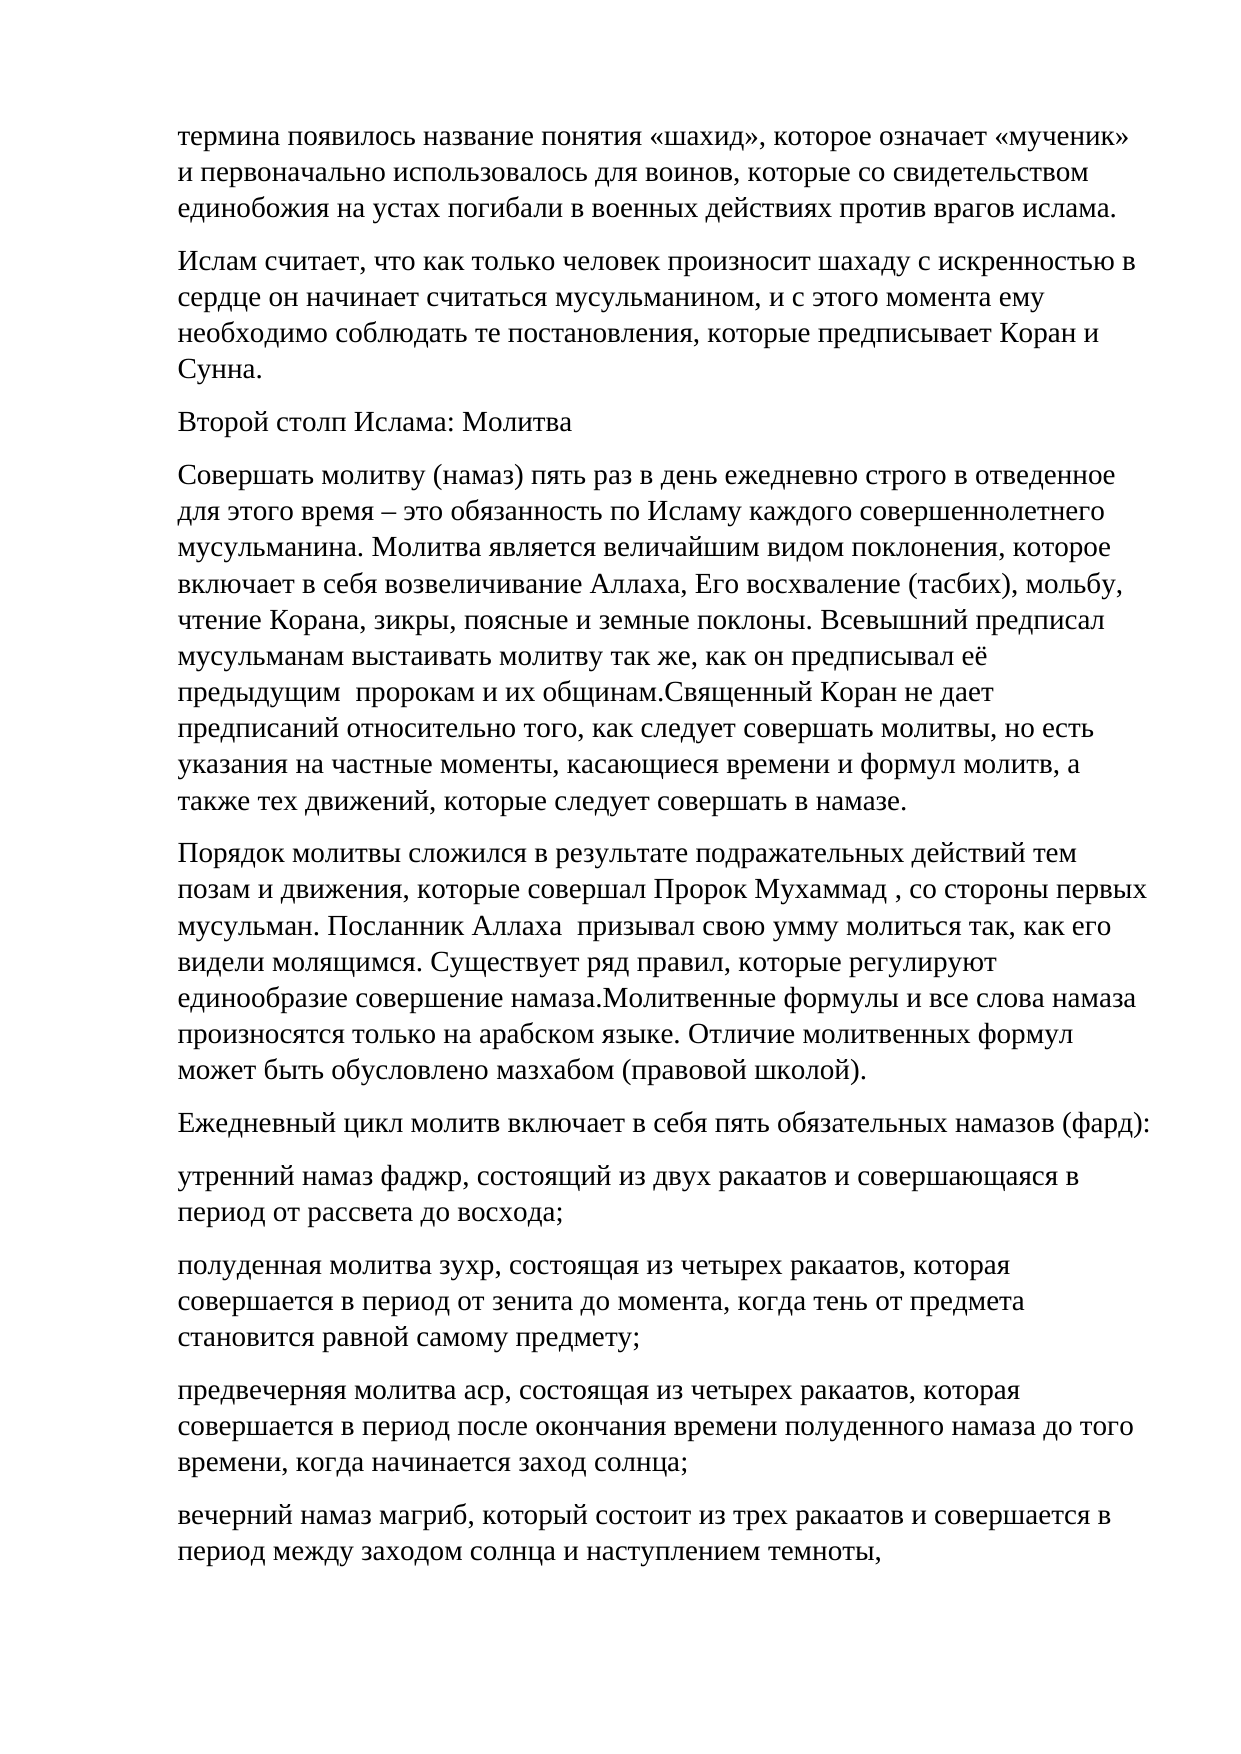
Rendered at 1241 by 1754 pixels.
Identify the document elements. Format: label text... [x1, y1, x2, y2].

text Совершать молитву (намаз) пять раз в день ежедневно строго в отведенное для этого время – это обязанность по Исламу каждого совершеннолетнего мусульманина. Молитва является величайшим видом поклонения, которое включает в себя возвеличивание Аллаха, Его восхваление (тасбих), мольбу, чтение Корана, зикры, поясные и земные поклоны. Всевышний предписал мусульманам выстаивать молитву так же, как он предписывал её предыдущим пророкам и их общинам.Священный Коран не дает предписаний относительно того, как следует совершать молитвы, но есть указания на частные моменты, касающиеся времени и формул молитв, а также тех движений, которые следует совершать в намазе. [177, 457, 1152, 816]
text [177, 118, 1152, 224]
text Порядок молитвы сложился в результате подражательных действий тем позам и движения, которые совершал Пророк Мухаммад , со стороны первых мусульман. Посланник Аллаха призывал свою умму молиться так, как его видели молящимся. Существует ряд правил, которые регулируют единообразие совершение намаза.Молитвенные формулы и все слова намаза произносятся только на арабском языке. Отличие молитвенных формул может быть обусловлено мазхабом (правовой школой). [177, 835, 1152, 1086]
text полуденная молитва зухр, состоящая из четырех ракаатов, которая совершается в период от зенита до момента, когда тень от предмета становится равной самому предмету; [177, 1247, 1152, 1353]
text предвечерняя молитва аср, состоящая из четырех ракаатов, которая совершается в период после окончания времени полуденного намаза до того времени, когда начинается заход солнца; [177, 1372, 1152, 1478]
text Ислам считает, что как только человек произносит шахаду с искренностью в сердце он начинает считаться мусульманином, и с этого момента ему необходимо соблюдать те постановления, которые предписывает Коран и Сунна. [177, 243, 1152, 385]
text Ежедневный цикл молитв включает в себя пять обязательных намазов (фард): [177, 1105, 1152, 1139]
text вечерний намаз магриб, который состоит из трех ракаатов и совершается в период между заходом солнца и наступлением темноты, [177, 1497, 1152, 1567]
text утренний намаз фаджр, состоящий из двух ракаатов и совершающаяся в период от рассвета до восхода; [177, 1158, 1152, 1228]
text Второй столп Ислама: Молитва [177, 404, 1152, 438]
